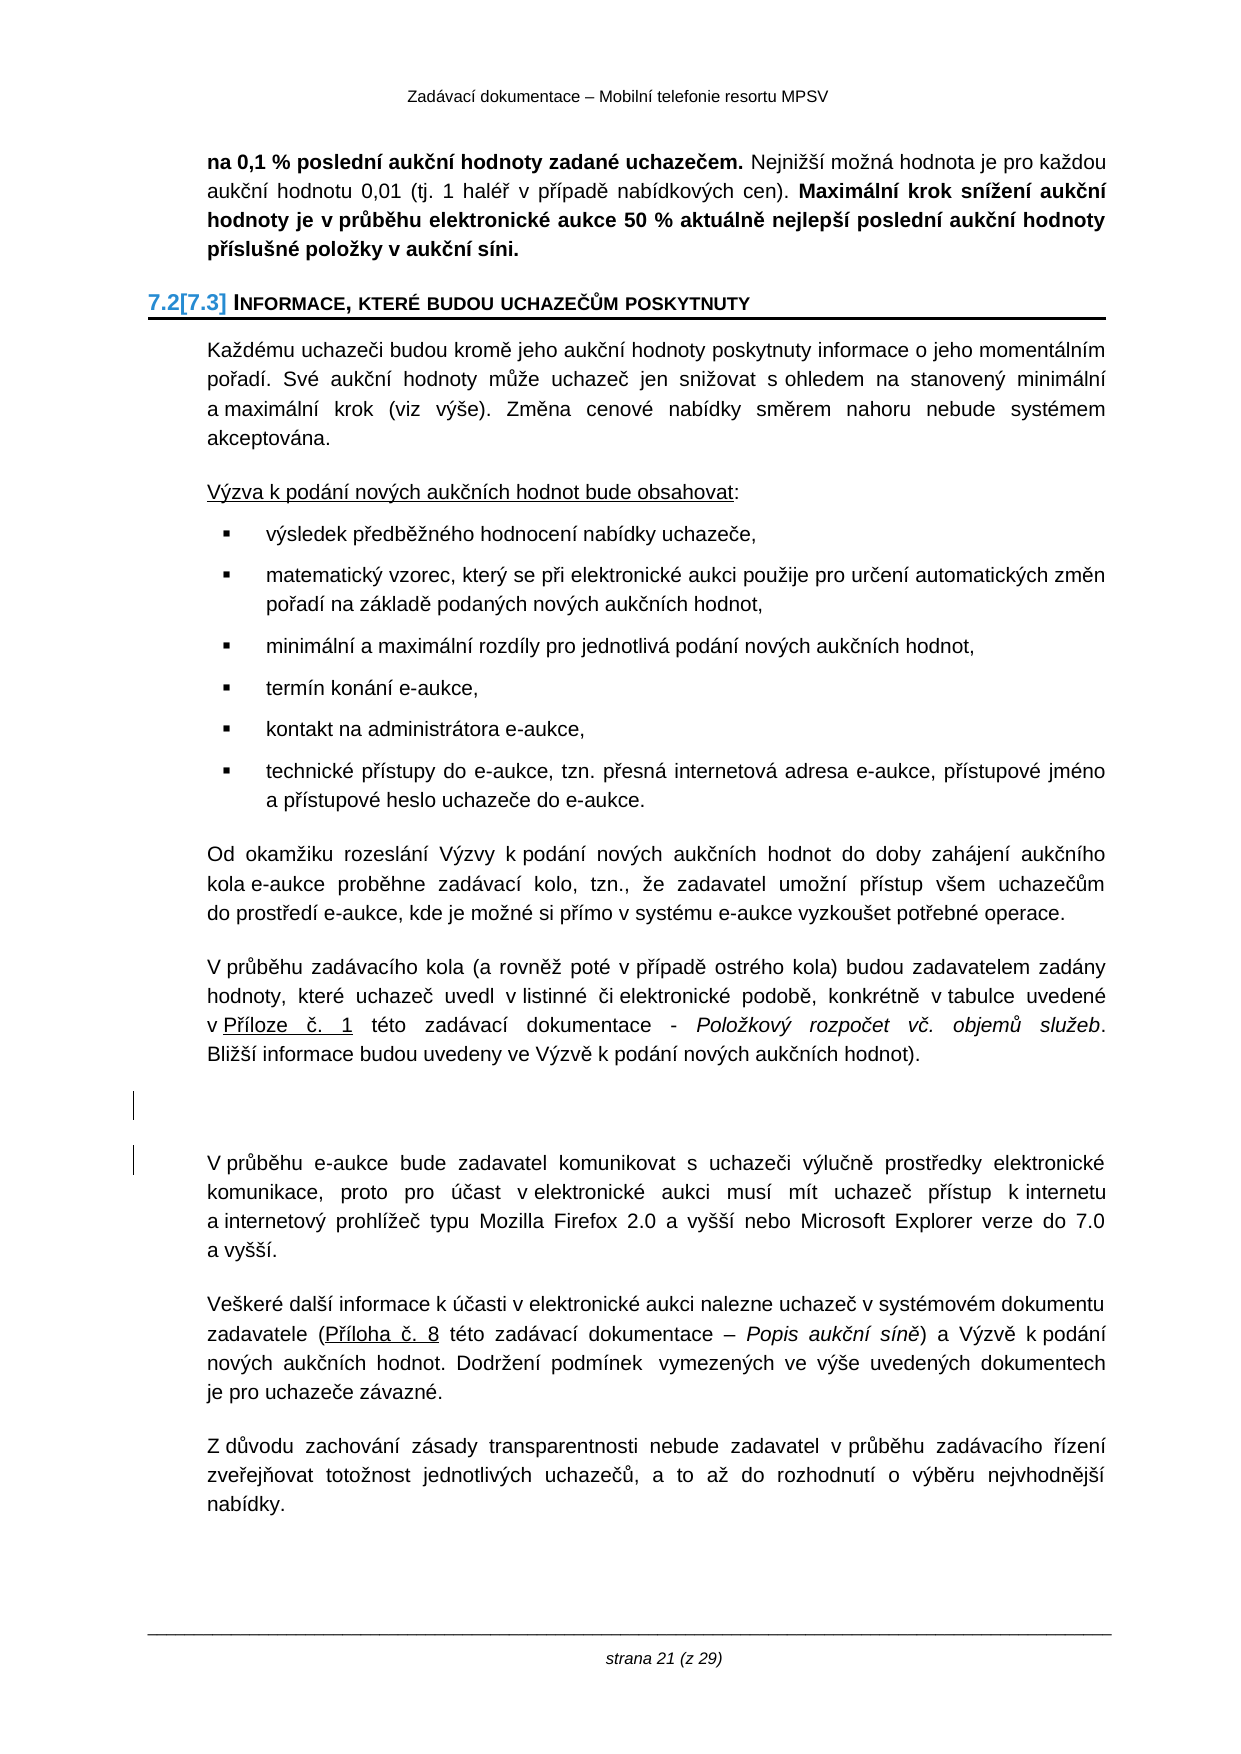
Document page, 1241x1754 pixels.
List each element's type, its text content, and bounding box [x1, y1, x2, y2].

list technické přístupy do e-aukce, tzn. přesná internetová adresa e-aukce, přístupové jméno a přístupové heslo uchazeče do e-aukce. [222, 754, 1106, 812]
text Od okamžiku rozeslání Výzvy k podání nových aukčních hodnot do doby zahájení aukčního kola e-aukce proběhne zadávací kolo, tzn., že zadavatel umožní přístup všem uchazečům do prostředí e-aukce, kde je možné si přímo v systému e-aukce vyzkoušet potřebné operace. [207, 837, 1106, 924]
text V průběhu zadávacího kola (a rovněž poté v případě ostrého kola) budou zadavatelem zadány hodnoty, které uchazeč uvedl v listinné či elektronické podobě, konkrétně v tabulce uvedené v Příloze č. 1 této zadávací dokumentace - Položkový rozpočet vč. objemů služeb. Bližší informace budou uvedeny ve Výzvě k podání nových aukčních hodnot). [207, 949, 1106, 1066]
text Z důvodu zachování zásady transparentnosti nebude zadavatel v průběhu zadávacího řízení zveřejňovat totožnost jednotlivých uchazečů, a to až do rozhodnutí o výběru nejvhodnější nabídky. [207, 1429, 1106, 1516]
text Veškeré další informace k účasti v elektronické aukci nalezne uchazeč v systémovém dokumentu zadavatele (Příloha č. 8 této zadávací dokumentace – Popis aukční síně) a Výzvě k podání nových aukčních hodnot. Dodržení podmínek vymezených ve výše uvedených dokumentech je pro uchazeče závazné. [207, 1287, 1106, 1404]
list kontakt na administrátora e-aukce, [222, 712, 1106, 741]
subtitle Informace, které budou uchazečům poskytnuty [148, 286, 1106, 317]
list minimální a maximální rozdíly pro jednotlivá podání nových aukčních hodnot, [222, 629, 1106, 658]
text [207, 144, 1106, 261]
list matematický vzorec, který se při elektronické aukci použije pro určení automatických změn pořadí na základě podaných nových aukčních hodnot, [222, 558, 1106, 616]
text V průběhu e-aukce bude zadavatel komunikovat s uchazeči výlučně prostředky elektronické komunikace, proto pro účast v elektronické aukci musí mít uchazeč přístup k internetu a internetový prohlížeč typu Mozilla Firefox 2.0 a vyšší nebo Microsoft Explorer verze do 7.0 a vyšší. [207, 1145, 1106, 1262]
text Každému uchazeči budou kromě jeho aukční hodnoty poskytnuty informace o jeho momentálním pořadí. Své aukční hodnoty může uchazeč jen snižovat s ohledem na stanovený minimální a maximální krok (viz výše). Změna cenové nabídky směrem nahoru nebude systémem akceptována. [207, 333, 1106, 449]
list termín konání e-aukce, [222, 670, 1106, 699]
text Výzva k podání nových aukčních hodnot bude obsahovat: [207, 474, 1106, 504]
list výsledek předběžného hodnocení nabídky uchazeče, [222, 516, 1106, 545]
